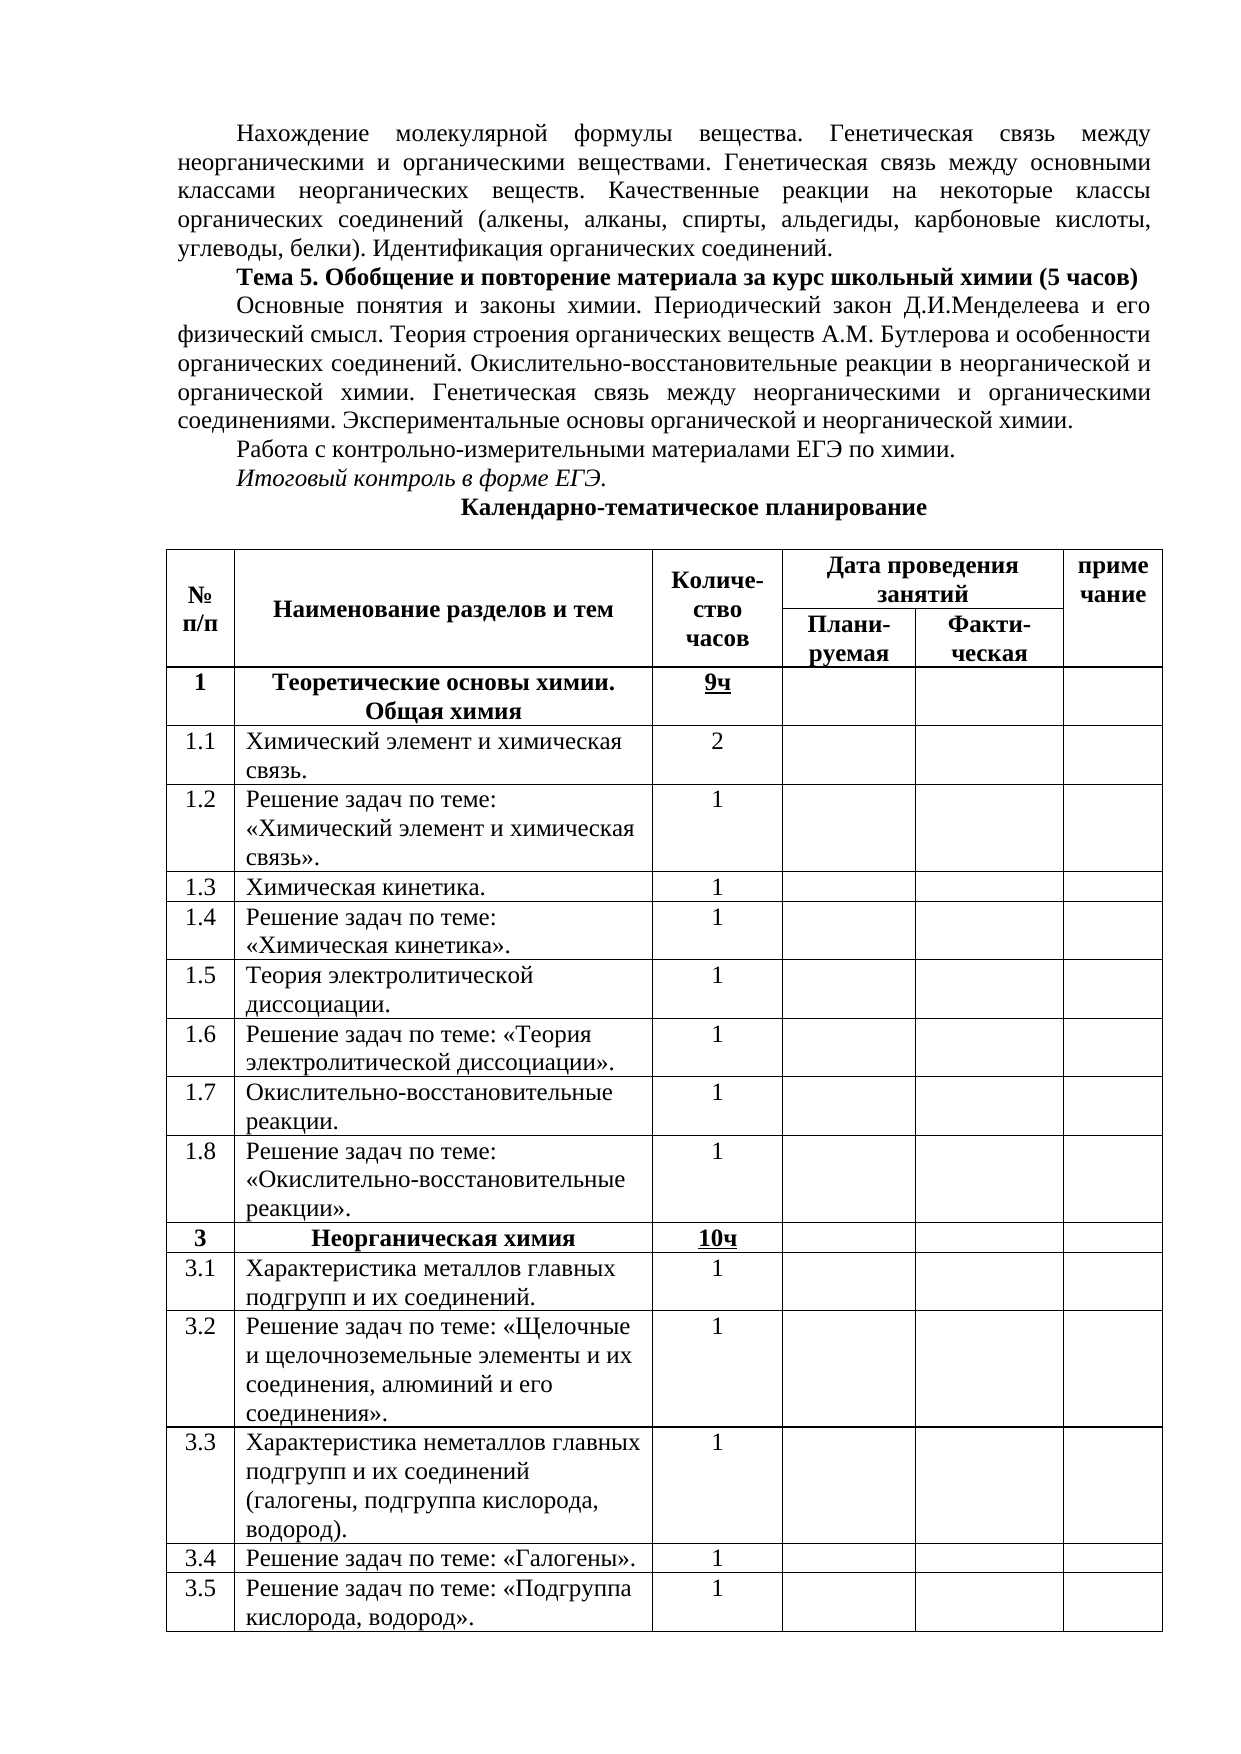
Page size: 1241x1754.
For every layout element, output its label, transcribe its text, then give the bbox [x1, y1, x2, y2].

table_cell 1 [653, 1019, 782, 1076]
table_cell Решение задач по теме: «Подгруппа кислорода, водород». [235, 1573, 652, 1631]
table_cell [916, 1544, 1063, 1572]
table_cell 3.2 [167, 1311, 234, 1426]
table_cell 1 [653, 1428, 782, 1542]
table_cell 2 [653, 726, 782, 783]
table_cell [1064, 1573, 1162, 1631]
text Календарно-тематическое планирование [177, 492, 1152, 521]
table_cell 3.3 [167, 1428, 234, 1542]
table_cell [783, 1428, 915, 1542]
table_cell [783, 960, 915, 1018]
table_cell [1064, 1077, 1162, 1135]
table_cell 1 [653, 1136, 782, 1222]
table_cell 1 [653, 1311, 782, 1426]
table_header Дата проведения занятий [783, 550, 1063, 608]
table_cell [1064, 902, 1162, 959]
table_cell [916, 1223, 1063, 1252]
table_cell [1064, 1136, 1162, 1222]
table_header Наименование разделов и тем [235, 550, 652, 666]
table_cell [916, 1253, 1063, 1310]
table_cell Решение задач по теме: «Галогены». [235, 1544, 652, 1572]
table_header примечание [1064, 550, 1162, 666]
table_cell 1.7 [167, 1077, 234, 1135]
table_cell 1.3 [167, 872, 234, 901]
table_cell [916, 1077, 1063, 1135]
table_cell [916, 1019, 1063, 1076]
table_cell [1064, 1253, 1162, 1310]
table_cell [783, 1573, 915, 1631]
table_cell 1.1 [167, 726, 234, 783]
table_cell [1064, 1019, 1162, 1076]
table_cell 1.6 [167, 1019, 234, 1076]
table_cell [1064, 872, 1162, 901]
table_cell 1 [167, 668, 234, 725]
table_cell [916, 872, 1063, 901]
table_cell Химический элемент и химическая связь. [235, 726, 652, 783]
table_cell [916, 785, 1063, 871]
table_header № п/п [167, 550, 234, 666]
table_cell Факти-ческая [916, 609, 1063, 666]
text Работа с контрольно-измерительными материалами ЕГЭ по химии. [177, 434, 1152, 463]
table_header Количе-ство часов [653, 550, 782, 666]
table_cell [783, 1136, 915, 1222]
text Тема 5. Обобщение и повторение материала за курс школьный химии (5 часов) [177, 262, 1152, 291]
table_cell [1064, 726, 1162, 783]
text Нахождение молекулярной формулы вещества. Генетическая связь между неорганическими и органическими веществами. Генетическая связь между основными классами неорганических веществ. Качественные реакции на некоторые классы органических соединений (алкены, алканы, спирты, альдегиды, карбоновые кислоты, углеводы, белки). Идентификация органических соединений. [177, 118, 1152, 262]
table_cell Плани-руемая [783, 609, 915, 666]
table_cell [916, 960, 1063, 1018]
table_cell [783, 785, 915, 871]
table_cell [783, 1223, 915, 1252]
table_cell [916, 1136, 1063, 1222]
table_cell [1064, 1428, 1162, 1542]
table_cell [783, 1544, 915, 1572]
table_cell Решение задач по теме: «Химический элемент и химическая связь». [235, 785, 652, 871]
table_cell 1.5 [167, 960, 234, 1018]
table_cell [1064, 668, 1162, 725]
table_cell 3.4 [167, 1544, 234, 1572]
table_cell [916, 1573, 1063, 1631]
table_cell 1 [653, 872, 782, 901]
table_cell 1 [653, 960, 782, 1018]
table_cell [783, 668, 915, 725]
table_cell [783, 726, 915, 783]
table_cell Решение задач по теме: «Теория электролитической диссоциации». [235, 1019, 652, 1076]
table_cell 1 [653, 902, 782, 959]
table_cell [783, 1311, 915, 1426]
table_cell Решение задач по теме: «Щелочные и щелочноземельные элементы и их соединения, алюминий и его соединения». [235, 1311, 652, 1426]
table_cell 3 [167, 1223, 234, 1252]
table_cell [1064, 1311, 1162, 1426]
text Основные понятия и законы химии. Периодический закон Д.И.Менделеева и его физический смысл. Теория строения органических веществ А.М. Бутлерова и особенности органических соединений. Окислительно-восстановительные реакции в неорганической и органической химии. Генетическая связь между неорганическими и органическими соединениями. Экспериментальные основы органической и неорганической химии. [177, 291, 1152, 434]
table_cell Неорганическая химия [235, 1223, 652, 1252]
table_cell Решение задач по теме: «Химическая кинетика». [235, 902, 652, 959]
table_cell Характеристика металлов главных подгрупп и их соединений. [235, 1253, 652, 1310]
table_cell Химическая кинетика. [235, 872, 652, 901]
table_cell 10ч [653, 1223, 782, 1252]
table_cell [1064, 960, 1162, 1018]
table_cell 9ч [653, 668, 782, 725]
table_cell [783, 1253, 915, 1310]
table_cell Характеристика неметаллов главных подгрупп и их соединений (галогены, подгруппа кислорода, водород). [235, 1428, 652, 1542]
table_cell [916, 668, 1063, 725]
table_cell [783, 1019, 915, 1076]
table_cell Решение задач по теме: «Окислительно-восстановительные реакции». [235, 1136, 652, 1222]
table_cell [783, 902, 915, 959]
table_cell [916, 1311, 1063, 1426]
table_cell Теория электролитической диссоциации. [235, 960, 652, 1018]
table_cell 1 [653, 785, 782, 871]
table_cell [1064, 1544, 1162, 1572]
text Итоговый контроль в форме ЕГЭ. [177, 463, 1152, 492]
table_cell 1 [653, 1544, 782, 1572]
table_cell 1.4 [167, 902, 234, 959]
table_cell [916, 902, 1063, 959]
table_cell 3.5 [167, 1573, 234, 1631]
table_cell 1.8 [167, 1136, 234, 1222]
table_cell [1064, 1223, 1162, 1252]
table_cell [783, 1077, 915, 1135]
table_cell [783, 872, 915, 901]
table_cell 1 [653, 1573, 782, 1631]
table_cell 3.1 [167, 1253, 234, 1310]
table_cell [1064, 785, 1162, 871]
table_cell Теоретические основы химии. Общая химия [235, 668, 652, 725]
table_cell Окислительно-восстановительные реакции. [235, 1077, 652, 1135]
table_cell 1 [653, 1077, 782, 1135]
table_cell [916, 726, 1063, 783]
table_cell [916, 1428, 1063, 1542]
table_cell 1 [653, 1253, 782, 1310]
table_cell 1.2 [167, 785, 234, 871]
